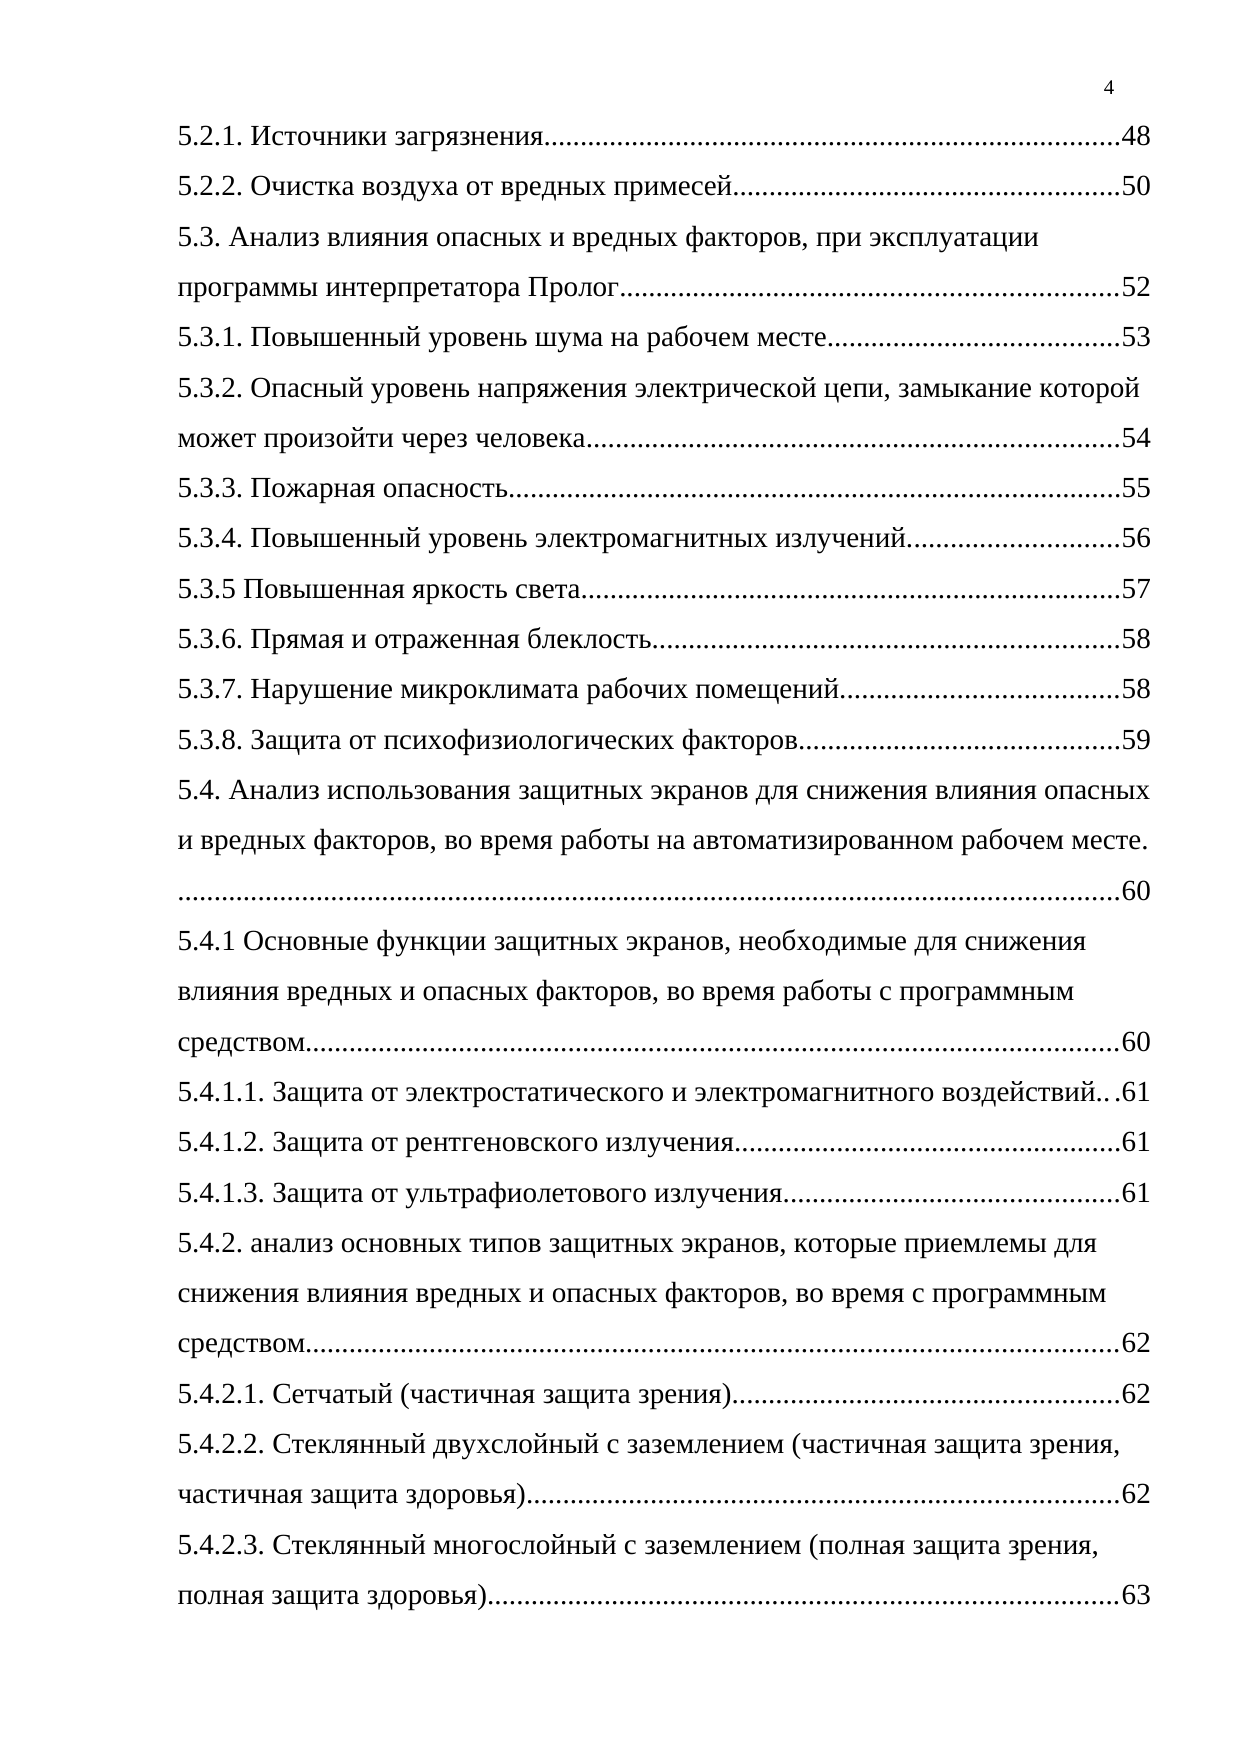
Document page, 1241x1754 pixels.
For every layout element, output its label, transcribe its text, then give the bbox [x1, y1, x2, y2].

text 5.3.1. Повышенный уровень шума на рабочем месте. 53 [177, 319, 1152, 353]
text 5.3.5 Повышенная яркость света. 57 [177, 571, 1152, 604]
text 5.3.3. Пожарная опасность. 55 [177, 470, 1152, 504]
text 5.3.4. Повышенный уровень электромагнитных излучений. 56 [177, 521, 1152, 554]
text 5.4.1 Основные функции защитных экранов, необходимые для снижения влияния вредных и опасных факторов, во время работы с программным средством. 60 [177, 923, 1152, 1057]
text 5.3.7. Нарушение микроклимата рабочих помещений. 58 [177, 672, 1152, 705]
text 5.4.2. анализ основных типов защитных экранов, которые приемлемы для снижения влияния вредных и опасных факторов, во время с программным средством. 62 [177, 1225, 1152, 1359]
text 5.4. Анализ использования защитных экранов для снижения влияния опасных и вредных факторов, во время работы на автоматизированном рабочем месте. 60 [177, 772, 1152, 906]
text 5.3.8. Защита от психофизиологических факторов. 59 [177, 722, 1152, 755]
text 5.4.1.1. Защита от электростатического и электромагнитного воздействий. 61 [177, 1074, 1152, 1108]
text 5.3.2. Опасный уровень напряжения электрической цепи, замыкание которой может произойти через человека. 54 [177, 370, 1152, 453]
text 5.4.2.3. Стеклянный многослойный с заземлением (полная защита зрения, полная защита здоровья). 63 [177, 1527, 1152, 1611]
text 5.4.1.3. Защита от ультрафиолетового излучения. 61 [177, 1175, 1152, 1208]
text 5.3.6. Прямая и отраженная блеклость. 58 [177, 621, 1152, 655]
text 5.4.1.2. Защита от рентгеновского излучения. 61 [177, 1124, 1152, 1158]
text 5.4.2.2. Стеклянный двухслойный с заземлением (частичная защита зрения, частичная защита здоровья). 62 [177, 1426, 1152, 1510]
text 5.3. Анализ влияния опасных и вредных факторов, при эксплуатации программы интерпретатора Пролог. 52 [177, 219, 1152, 303]
text 5.2.1. Источники загрязнения. 48 [177, 118, 1152, 152]
text 5.4.2.1. Сетчатый (частичная защита зрения). 62 [177, 1376, 1152, 1409]
text 5.2.2. Очистка воздуха от вредных примесей. 50 [177, 168, 1152, 202]
